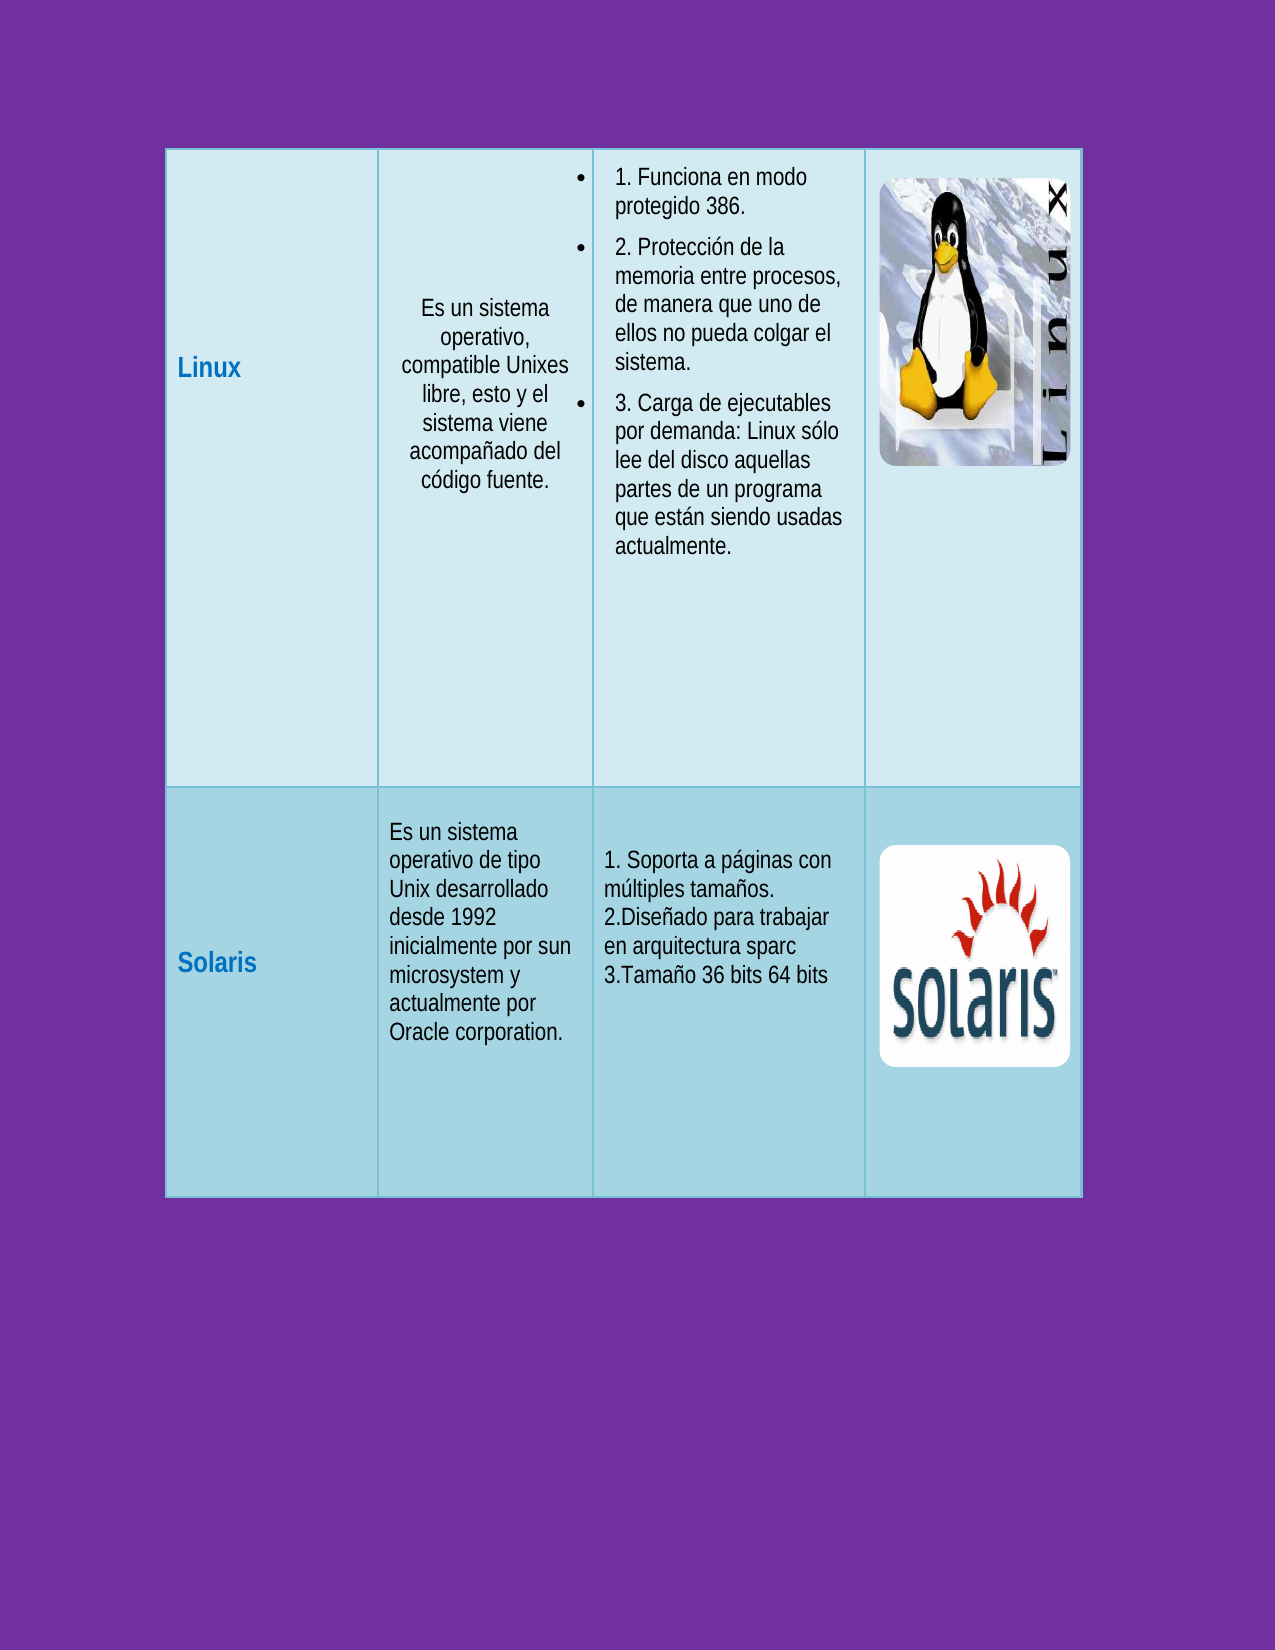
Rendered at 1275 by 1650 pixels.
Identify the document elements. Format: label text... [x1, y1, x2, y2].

table_cell Solaris [167, 788, 377, 1196]
table_cell 1. Funciona en modo protegido 386. 2. Protección de la memoria entre procesos, de manera que uno de ellos no pueda colgar el sistema. 3. Carga de ejecutables por demanda: Linux sólo lee del disco aquellas partes de un programa que están siendo usadas actualmente. [594, 150, 864, 786]
table_cell [866, 150, 1080, 786]
table_cell [866, 788, 1080, 1196]
picture [879, 178, 1071, 466]
table_cell Linux [167, 150, 377, 786]
table_cell 1. Soporta a páginas con múltiples tamaños. 2.Diseñado para trabajar en arquitectura sparc 3.Tamaño 36 bits 64 bits [594, 788, 864, 1196]
table_cell Es un sistema operativo de tipo Unix desarrollado desde 1992 inicialmente por sun microsystem y actualmente por Oracle corporation. [379, 788, 592, 1196]
picture [879, 845, 1071, 1067]
table_cell Es un sistema operativo, compatible Unixes libre, esto y el sistema viene acompañado del código fuente. [379, 150, 592, 786]
